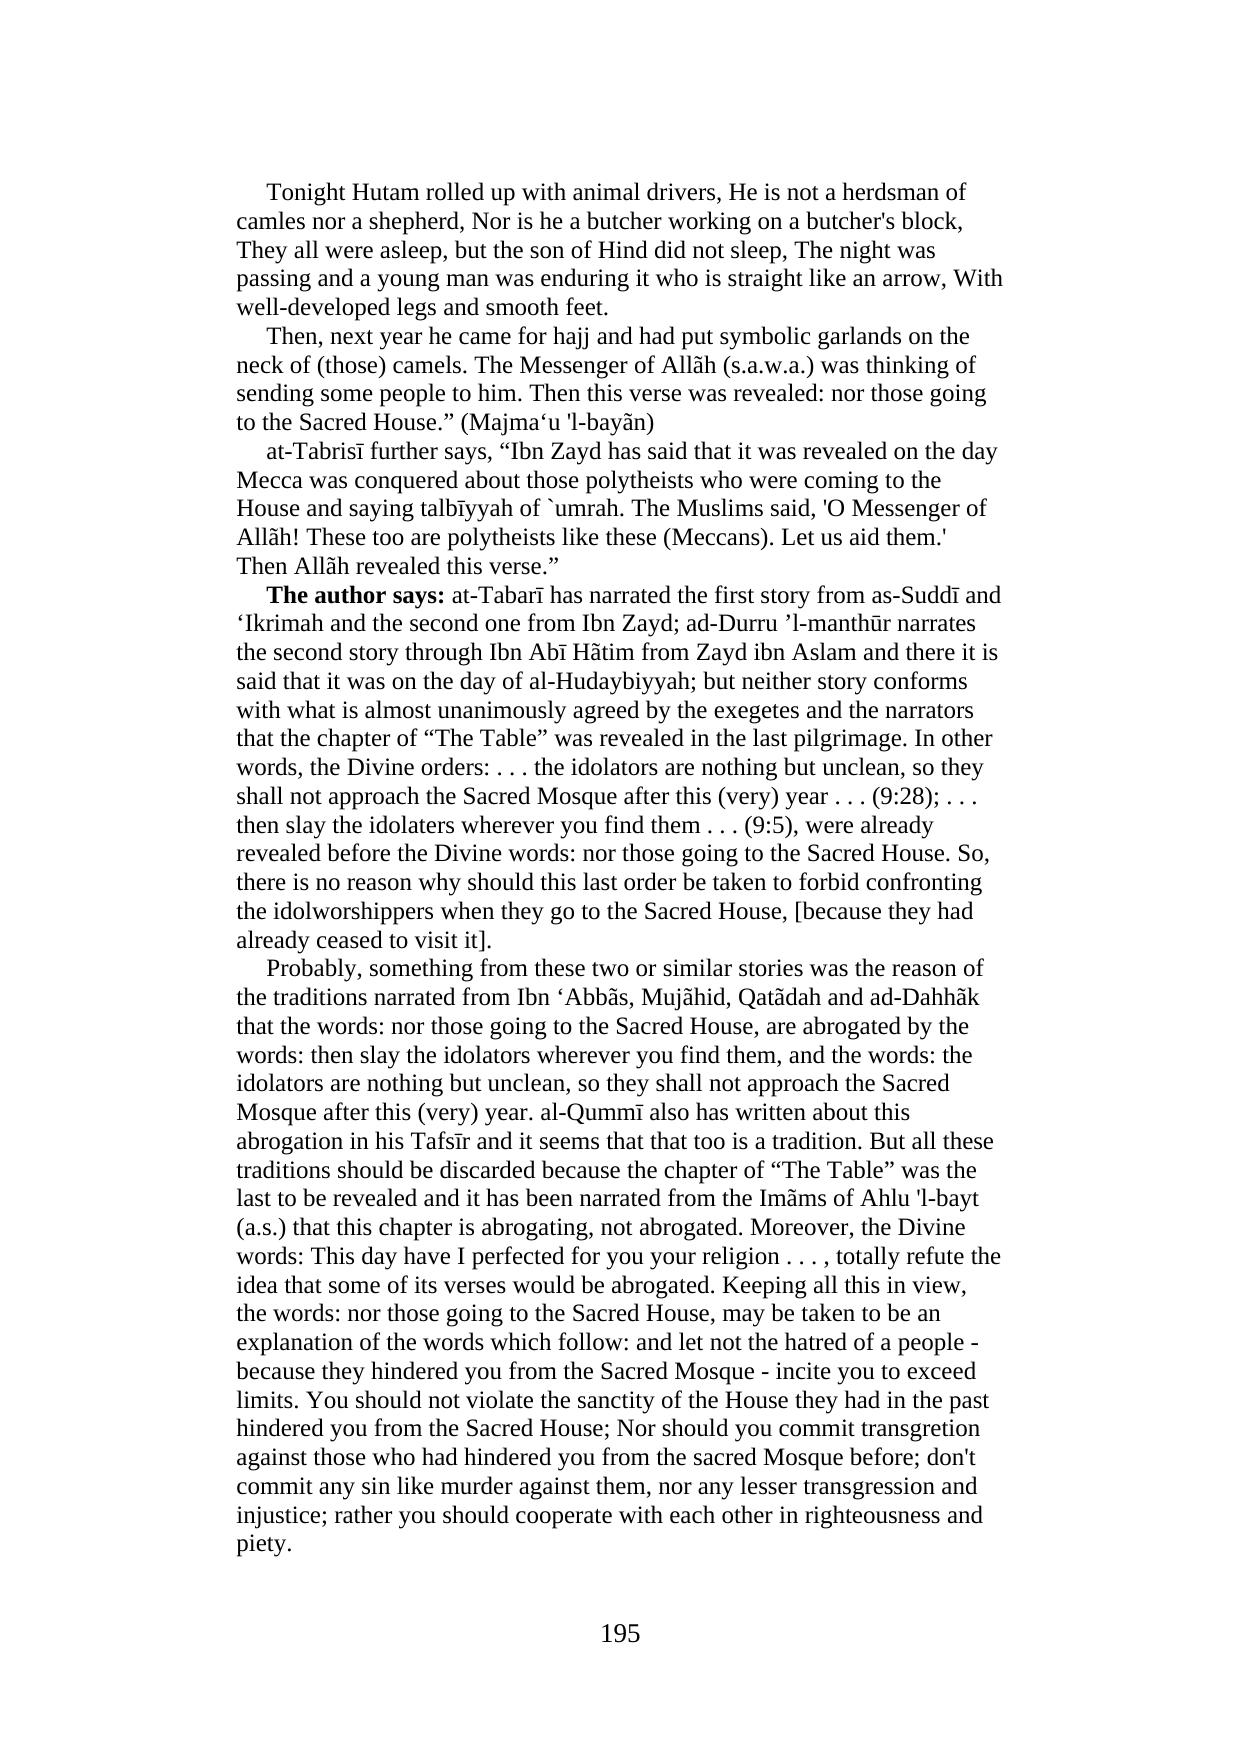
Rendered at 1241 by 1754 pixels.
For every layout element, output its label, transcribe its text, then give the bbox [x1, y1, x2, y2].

text Tonight Hutam rolled up with animal drivers, He is not a herdsman of camles nor a shepherd, Nor is he a butcher working on a butcher's block, They all were asleep, but the son of Hind did not sleep, The night was passing and a young man was enduring it who is straight like an arrow, With well-developed legs and smooth feet. [236, 177, 1004, 321]
text Probably, something from these two or similar stories was the reason of the traditions narrated from Ibn ‘Abbãs, Mujãhid, Qatãdah and ad-Dahhãk that the words: nor those going to the Sacred House, are abrogated by the words: then slay the idolators wherever you find them, and the words: the idolators are nothing but unclean, so they shall not approach the Sacred Mosque after this (very) year. al-Qummī also has written about this abrogation in his Tafsīr and it seems that that too is a tradition. But all these traditions should be discarded because the chapter of “The Table” was the last to be revealed and it has been narrated from the Imãms of Ahlu 'l-bayt (a.s.) that this chapter is abrogating, not abrogated. Moreover, the Divine words: This day have I perfected for you your religion . . . , totally refute the idea that some of its verses would be abrogated. Keeping all this in view, the words: nor those going to the Sacred House, may be taken to be an explanation of the words which follow: and let not the hatred of a people - because they hindered you from the Sacred Mosque - incite you to exceed limits. You should not violate the sanctity of the House they had in the past hindered you from the Sacred House; Nor should you commit transgretion against those who had hindered you from the sacred Mosque before; don't commit any sin like murder against them, nor any lesser transgression and injustice; rather you should cooperate with each other in righteousness and piety. [236, 953, 1004, 1557]
text The author says: at-Tabarī has narrated the first story from as-Suddī and ‘Ikrimah and the second one from Ibn Zayd; ad-Durru ’l-manthūr narrates the second story through Ibn Abī Hãtim from Zayd ibn Aslam and there it is said that it was on the day of al-Hudaybiyyah; but neither story conforms with what is almost unanimously agreed by the exegetes and the narrators that the chapter of “The Table” was revealed in the last pilgrimage. In other words, the Divine orders: . . . the idolators are nothing but unclean, so they shall not approach the Sacred Mosque after this (very) year . . . (9:28); . . . then slay the idolaters wherever you find them . . . (9:5), were already revealed before the Divine words: nor those going to the Sacred House. So, there is no reason why should this last order be taken to forbid confronting the idolworshippers when they go to the Sacred House, [because they had already ceased to visit it]. [236, 580, 1004, 953]
text at-Tabrisī further says, “Ibn Zayd has said that it was revealed on the day Mecca was conquered about those polytheists who were coming to the House and saying talbīyyah of `umrah. The Muslims said, 'O Messenger of Allãh! These too are polytheists like these (Meccans). Let us aid them.' Then Allãh revealed this verse.” [236, 436, 1004, 580]
text Then, next year he came for hajj and had put symbolic garlands on the neck of (those) camels. The Messenger of Allãh (s.a.w.a.) was thinking of sending some people to him. Then this verse was revealed: nor those going to the Sacred House.” (Majma‘u 'l-bayãn) [236, 321, 1004, 436]
